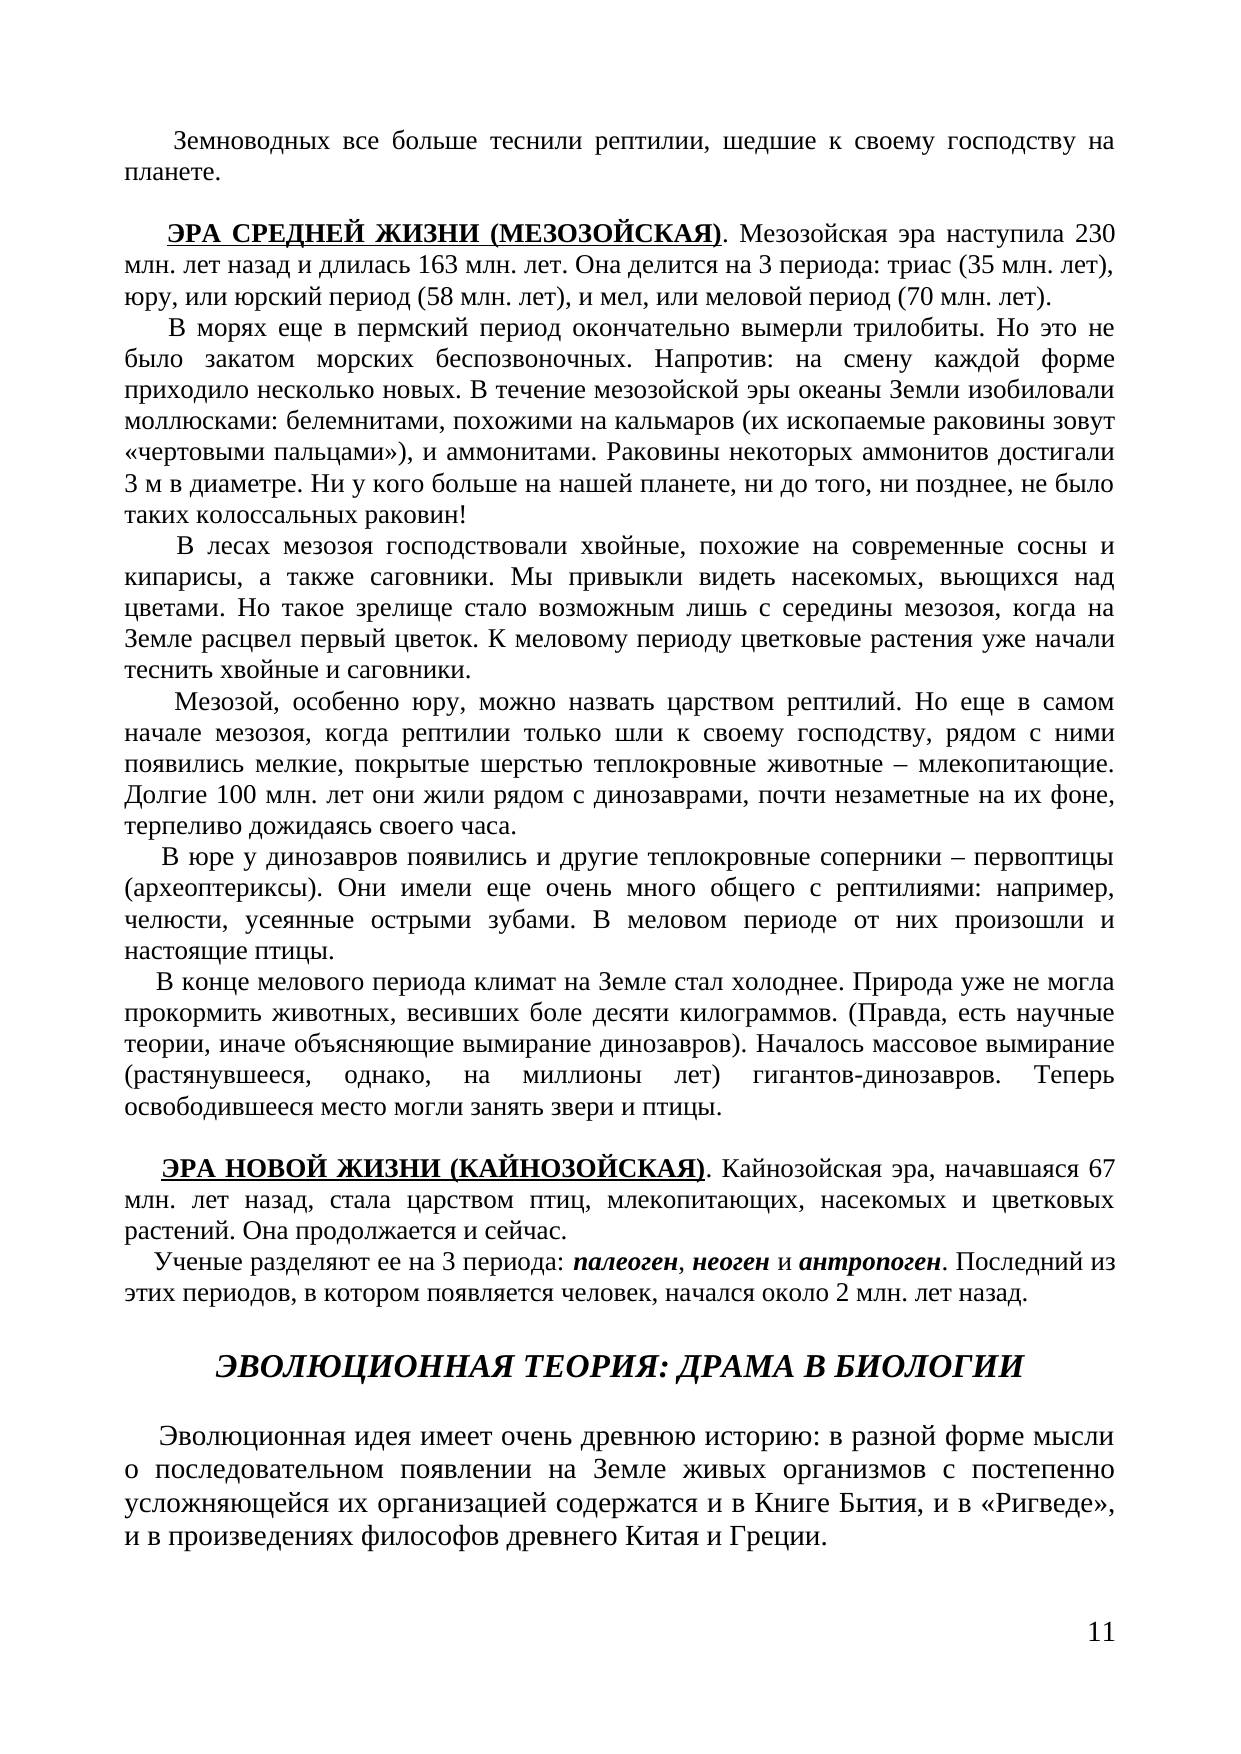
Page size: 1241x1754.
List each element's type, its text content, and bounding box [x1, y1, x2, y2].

text Мезозой, особенно юру, можно назвать царством рептилий. Но еще в самом начале мезозоя, когда рептилии только шли к своему господству, рядом с ними появились мелкие, покрытые шерстью теплокровные животные – млекопитающие. Долгие 100 млн. лет они жили рядом с динозаврами, почти незаметные на их фоне, терпеливо дожидаясь своего часа. [124, 685, 1116, 840]
text В морях еще в пермский период окончательно вымерли трилобиты. Но это не было закатом морских беспозвоночных. Напротив: на смену каждой форме приходило несколько новых. В течение мезозойской эры океаны Земли изобиловали моллюсками: белемнитами, похожими на кальмаров (их ископаемые раковины зовут «чертовыми пальцами»), и аммонитами. Раковины некоторых аммонитов достигали 3 м в диаметре. Ни у кого больше на нашей планете, ни до того, ни позднее, не было таких колоссальных раковин! [124, 311, 1116, 529]
text Эволюционная идея имеет очень древнюю историю: в разной форме мысли о последовательном появлении на Земле живых организмов с постепенно усложняющейся их организацией содержатся и в Книге Бытия, и в «Ригведе», и в произведениях философов древнего Китая и Греции. [124, 1418, 1116, 1552]
text ЭРА СРЕДНЕЙ ЖИЗНИ (МЕЗОЗОЙСКАЯ). Мезозойская эра наступила 230 млн. лет назад и длилась 163 млн. лет. Она делится на 3 периода: триас (35 млн. лет), юру, или юрский период (58 млн. лет), и мел, или меловой период (70 млн. лет). [124, 217, 1116, 311]
text Земноводных все больше теснили рептилии, шедшие к своему господству на планете. [124, 124, 1116, 186]
text В юре у динозавров появились и другие теплокровные соперники – первоптицы (археоптериксы). Они имели еще очень много общего с рептилиями: например, челюсти, усеянные острыми зубами. В меловом периоде от них произошли и настоящие птицы. [124, 840, 1116, 965]
text ЭРА НОВОЙ ЖИЗНИ (КАЙНОЗОЙСКАЯ). Кайнозойская эра, начавшаяся 67 млн. лет назад, стала царством птиц, млекопитающих, насекомых и цветковых растений. Она продолжается и сейчас. [124, 1152, 1116, 1245]
text Ученые разделяют ее на 3 периода: палеоген, неоген и антропоген. Последний из этих периодов, в котором появляется человек, начался около 2 млн. лет назад. [124, 1245, 1116, 1308]
text ЭВОЛЮЦИОННАЯ ТЕОРИЯ: ДРАМА В БИОЛОГИИ [124, 1346, 1116, 1384]
text В конце мелового периода климат на Земле стал холоднее. Природа уже не могла прокормить животных, весивших боле десяти килограммов. (Правда, есть научные теории, иначе объясняющие вымирание динозавров). Началось массовое вымирание (растянувшееся, однако, на миллионы лет) гигантов-динозавров. Теперь освободившееся место могли занять звери и птицы. [124, 965, 1116, 1121]
text В лесах мезозоя господствовали хвойные, похожие на современные сосны и кипарисы, а также саговники. Мы привыкли видеть насекомых, вьющихся над цветами. Но такое зрелище стало возможным лишь с середины мезозоя, когда на Земле расцвел первый цветок. К меловому периоду цветковые растения уже начали теснить хвойные и саговники. [124, 529, 1116, 685]
